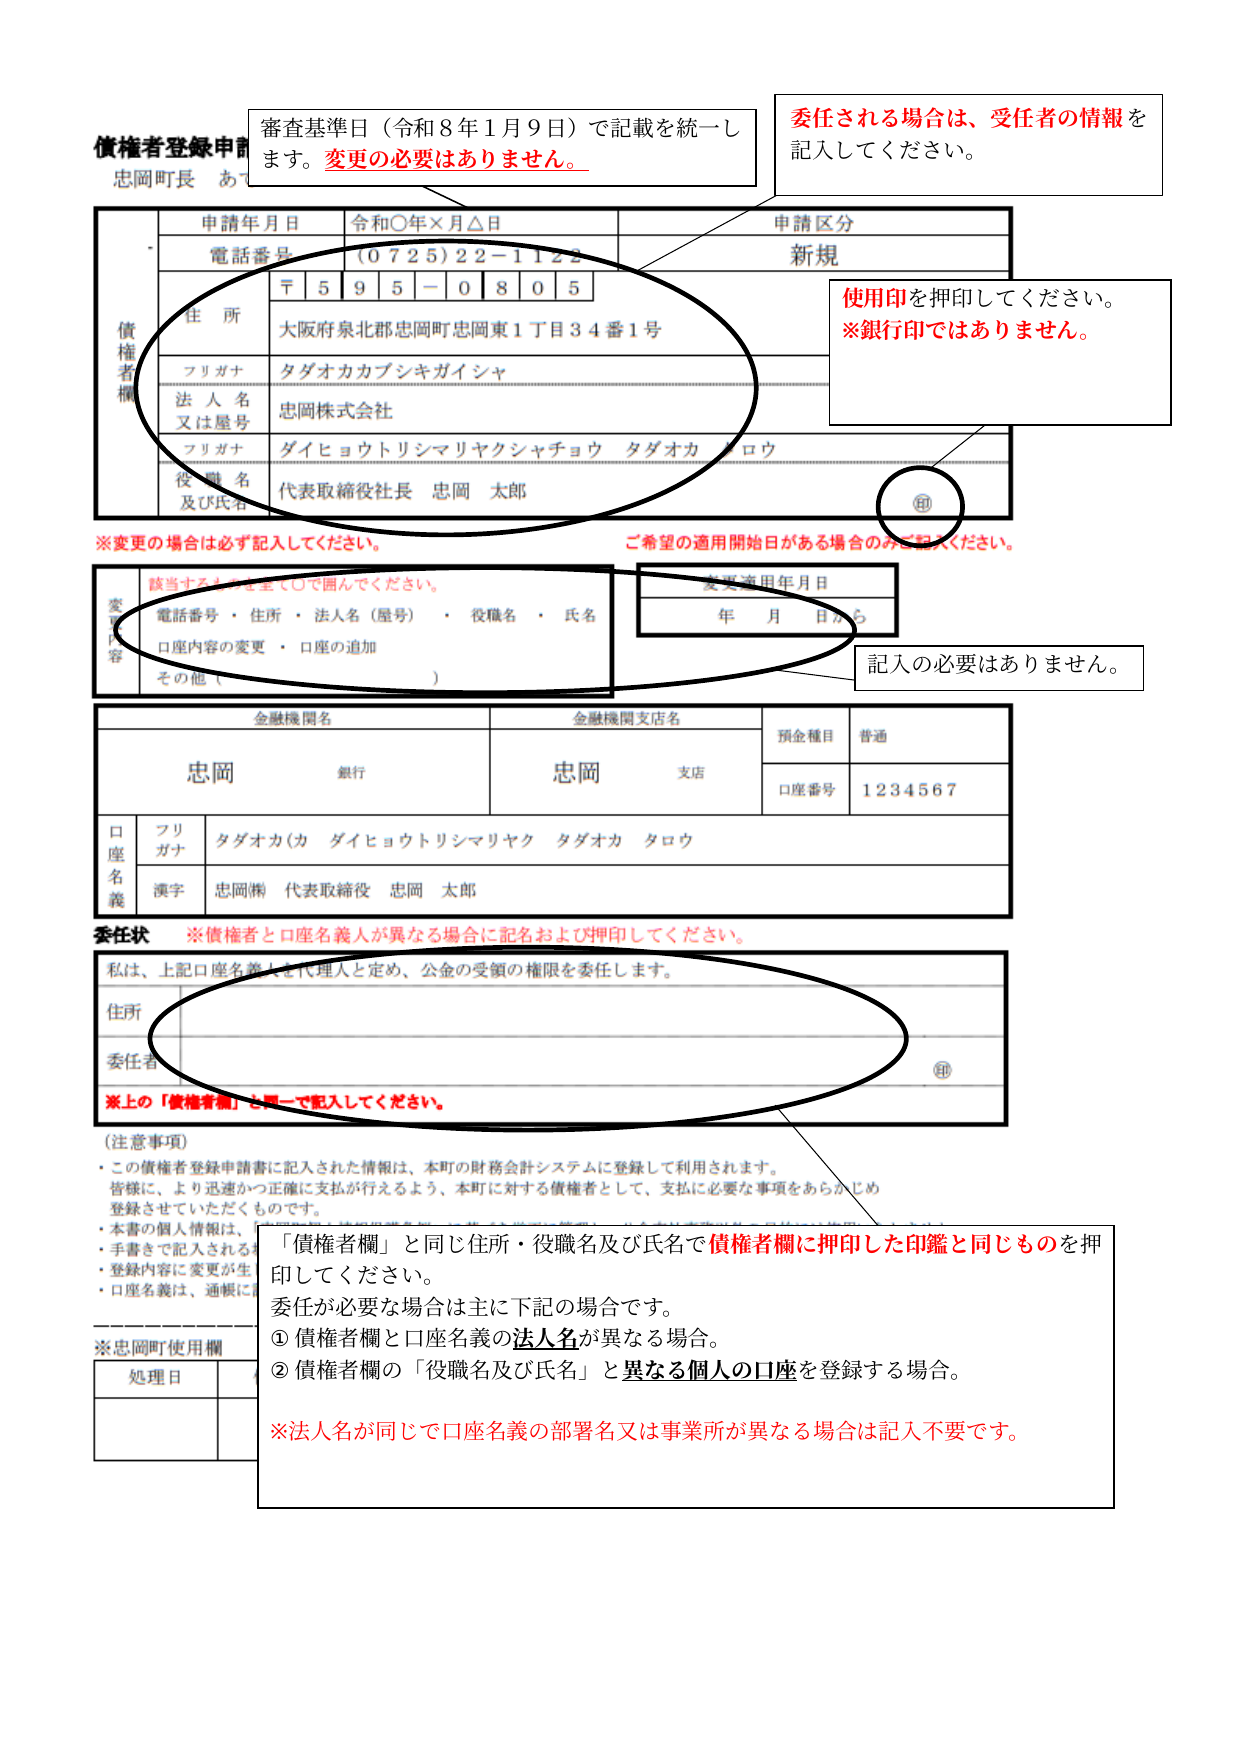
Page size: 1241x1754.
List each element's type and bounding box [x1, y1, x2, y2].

picture [881, 470, 960, 543]
picture [153, 950, 903, 1127]
picture [75, 108, 1029, 1496]
picture [119, 570, 852, 690]
picture [139, 244, 753, 532]
